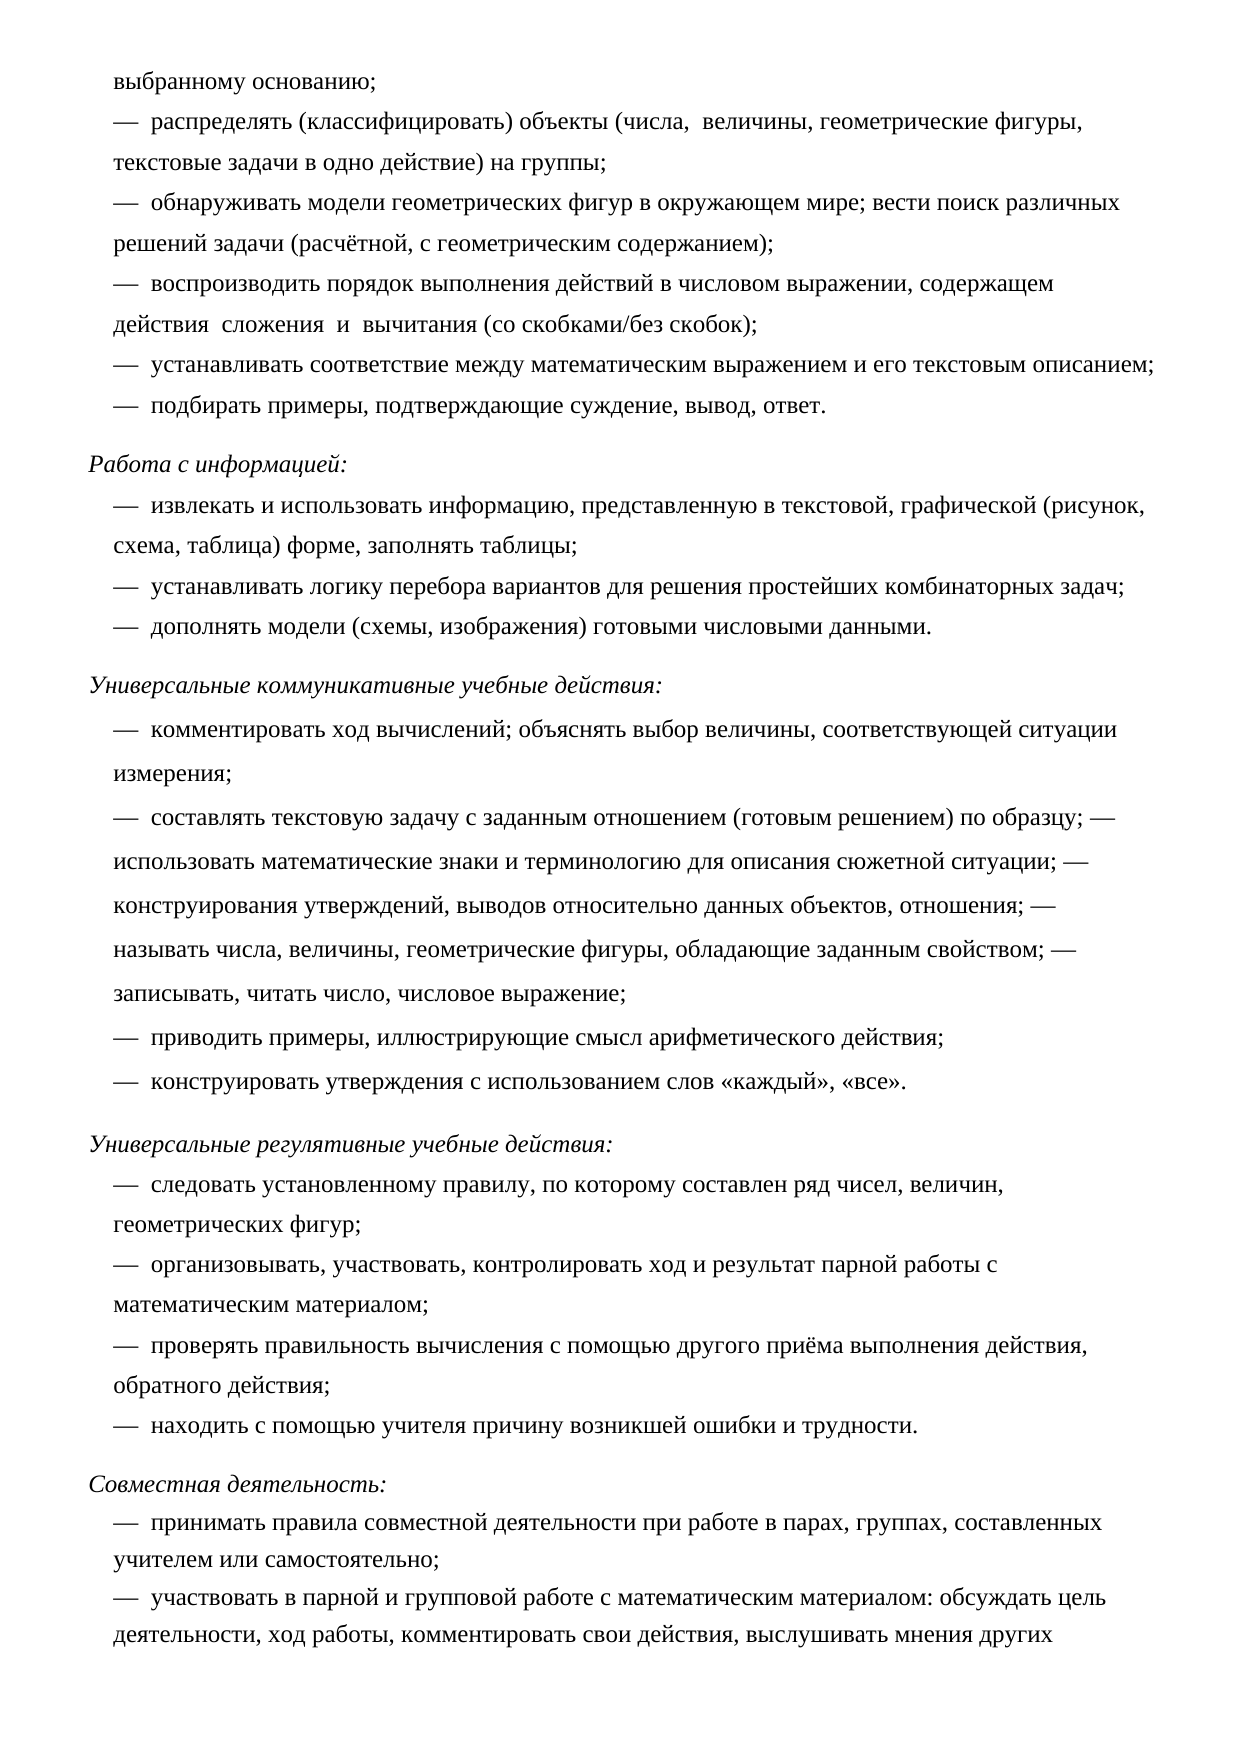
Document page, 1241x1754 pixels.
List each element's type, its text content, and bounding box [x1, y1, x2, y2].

text Совместная деятельность: — принимать правила совместной деятельности при работе в парах, группах, составленных учителем или самостоятельно; — участвовать в парной и групповой работе с математическим материалом: обсуждать цель деятельности, ход работы, комментировать свои действия, выслушивать мнения других [88, 1469, 1119, 1648]
text Работа с информацией: — извлекать и использовать информацию, представленную в текстовой, графической (рисунок, схема, таблица) форме, заполнять таблицы; — устанавливать логику перебора вариантов для решения простейших комбинаторных задач; — дополнять модели (схемы, изображения) готовыми числовыми данными. [88, 449, 1149, 640]
text Универсальные регулятивные учебные действия: — следовать установленному правилу, по которому составлен ряд чисел, величин, геометрических фигур; — организовывать, участвовать, контролировать ход и результат парной работы с математическим материалом; — проверять правильность вычисления с помощью другого приёма выполнения действия, обратного действия; — находить с помощью учителя причину возникшей ошибки и трудности. [88, 1129, 1089, 1439]
text Универсальные коммуникативные учебные действия: — комментировать ход вычислений; объяснять выбор величины, соответствующей ситуации измерения; — составлять текстовую задачу с заданным отношением (готовым решением) по образцу; — использовать математические знаки и терминологию для описания сюжетной ситуации; — конструирования утверждений, выводов относительно данных объектов, отношения; — называть числа, величины, геометрические фигуры, обладающие заданным свойством; — записывать, читать число, числовое выражение; — приводить примеры, иллюстрирующие смысл арифметического действия; — конструировать утверждения с использованием слов «каждый», «все». [88, 670, 1119, 1095]
text выбранному основанию; — распределять (классифицировать) объекты (числа, величины, геометрические фигуры, текстовые задачи в одно действие) на группы; — обнаруживать модели геометрических фигур в окружающем мире; вести поиск различных решений задачи (расчётной, с геометрическим содержанием); — воспроизводить порядок выполнения действий в числовом выражении, содержащем действия сложения и вычитания (со скобками/без скобок); — устанавливать соответствие между математическим выражением и его текстовым описанием; — подбирать примеры, подтверждающие суждение, вывод, ответ. [113, 66, 1164, 419]
